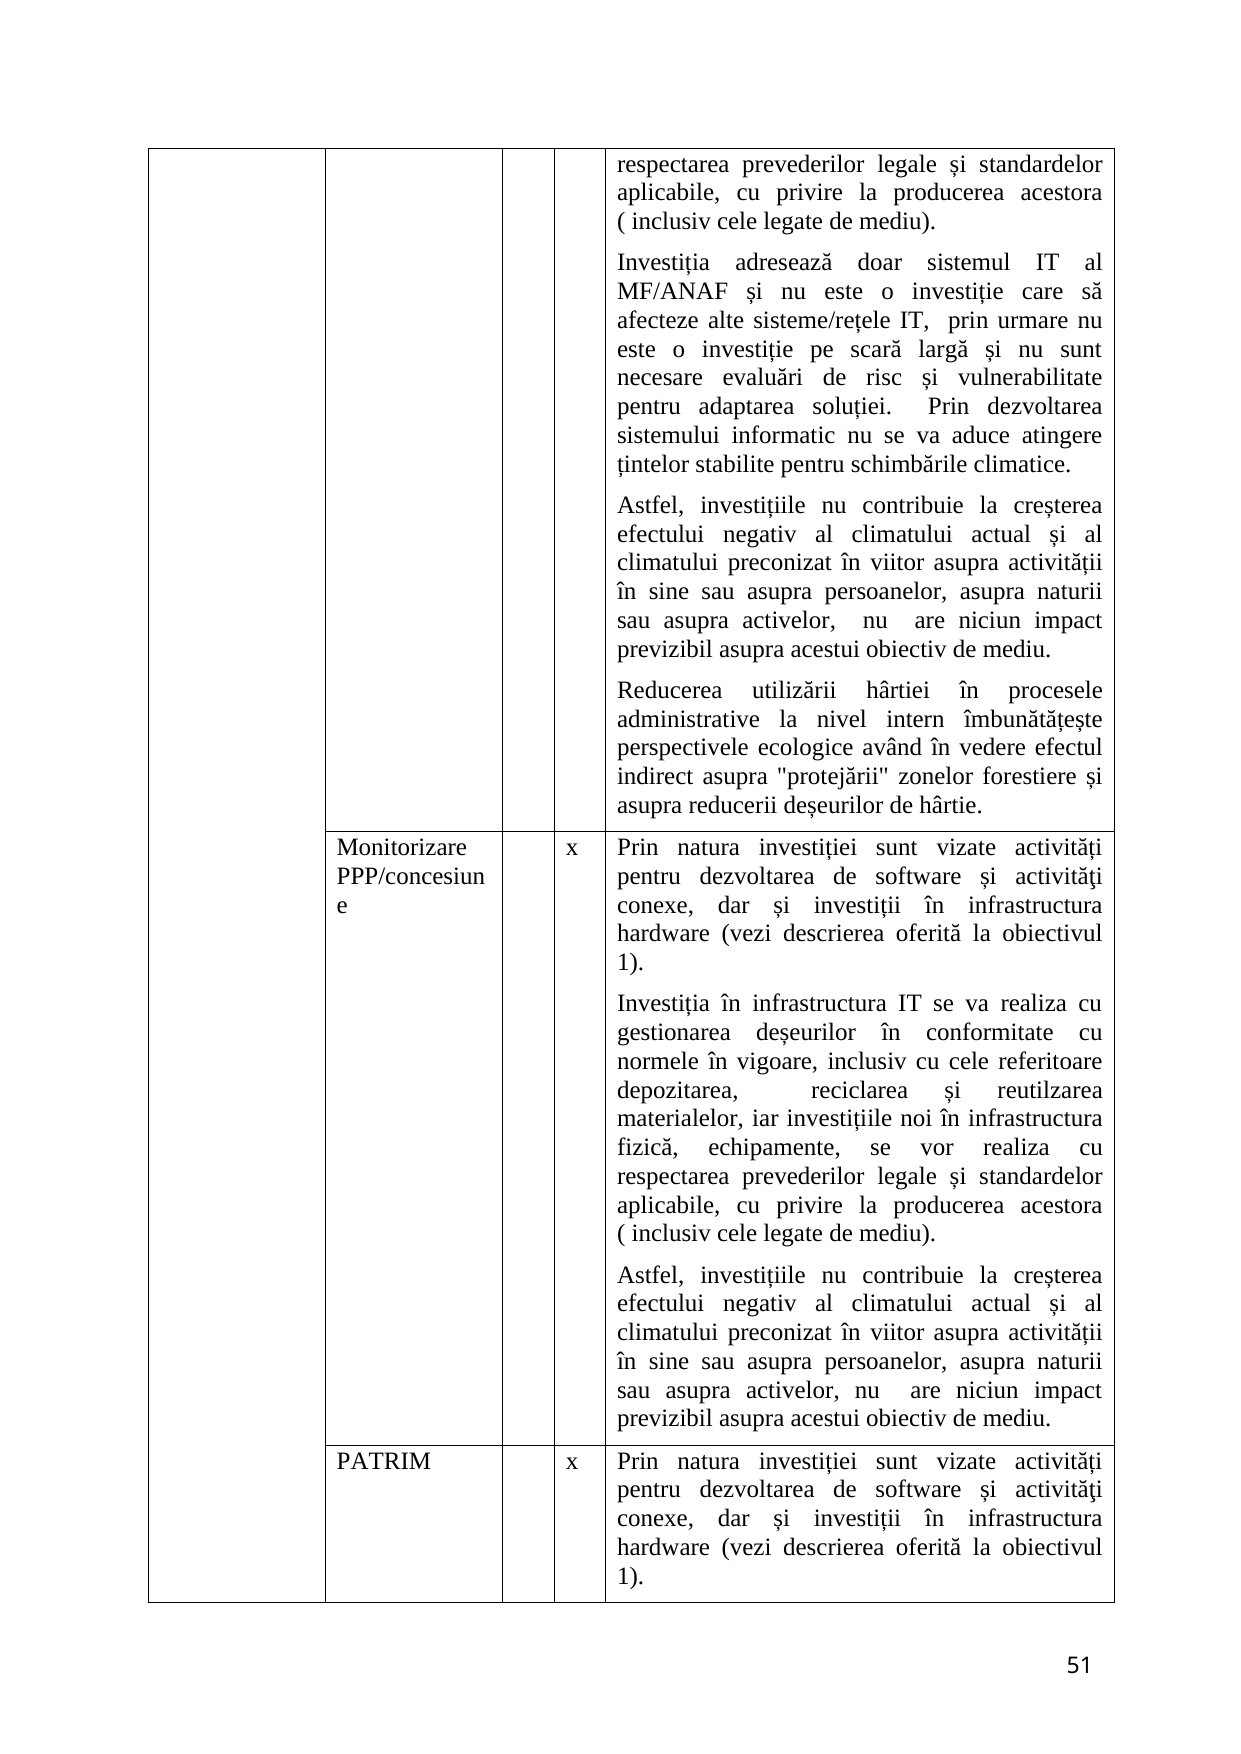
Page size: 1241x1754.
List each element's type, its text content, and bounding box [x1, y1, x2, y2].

table_cell [503, 1446, 554, 1602]
table_cell x [555, 832, 605, 1445]
table_cell [503, 149, 554, 831]
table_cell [606, 149, 1114, 831]
table_cell PATRIM [326, 1446, 502, 1602]
table_cell x [555, 1446, 605, 1602]
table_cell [606, 1446, 1114, 1602]
table_cell Monitorizare PPP/concesiune [326, 832, 502, 1445]
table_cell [326, 149, 502, 831]
table_cell [503, 832, 554, 1445]
table_cell x [555, 149, 605, 831]
